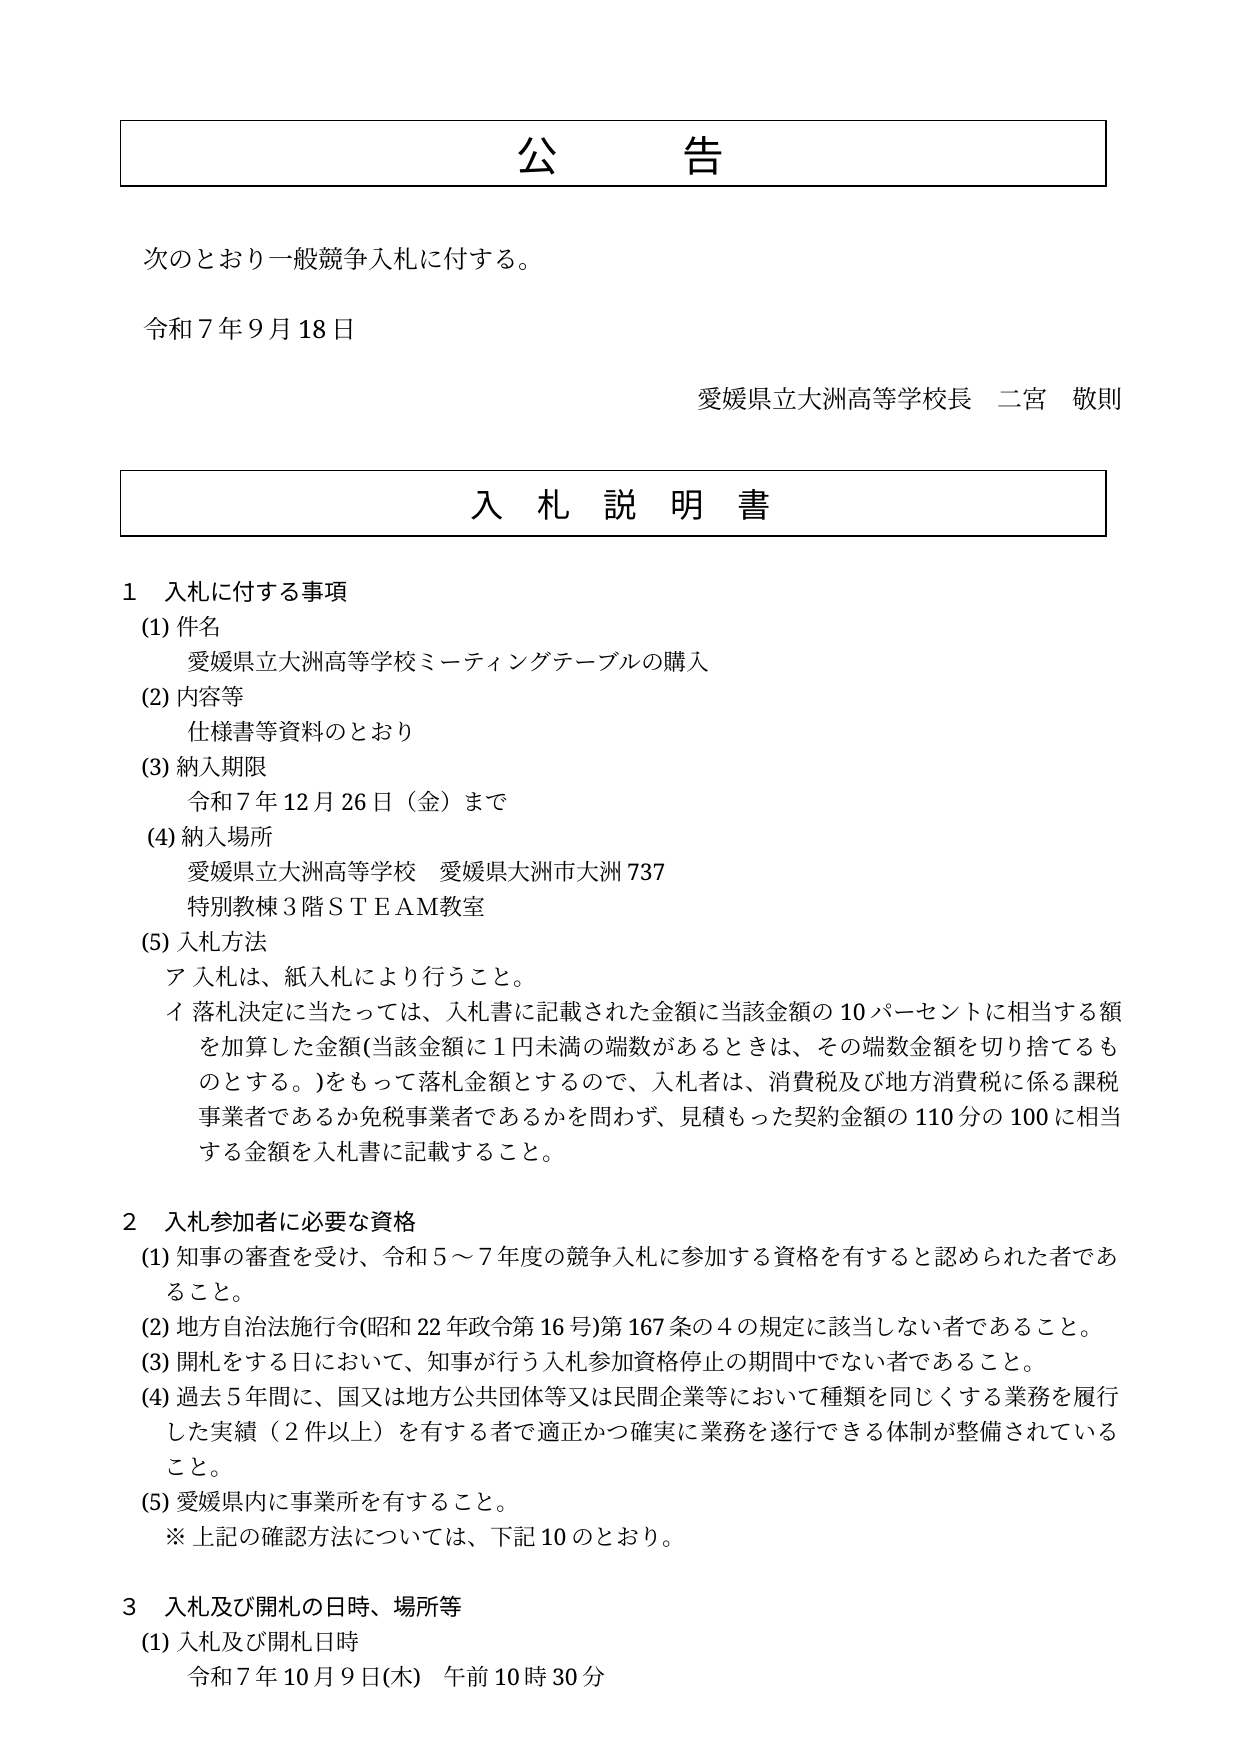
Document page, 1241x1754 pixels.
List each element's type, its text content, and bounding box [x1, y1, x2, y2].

text ２ 入札参加者に必要な資格 [118, 1203, 1122, 1238]
text 特別教棟３階ＳＴＥＡＭ教室 [187, 888, 1122, 923]
text ア 入札は、紙入札により行うこと。 [164, 958, 1122, 993]
text (1) 件名 [141, 608, 1122, 643]
text (5) 愛媛県内に事業所を有すること。 [141, 1483, 1122, 1518]
text １ 入札に付する事項 [118, 573, 1122, 608]
text 愛媛県立大洲高等学校 愛媛県大洲市大洲737 [187, 853, 1122, 888]
text 仕様書等資料のとおり [187, 713, 1122, 748]
text (4) 納入場所 [141, 818, 1122, 853]
text イ 落札決定に当たっては、入札書に記載された金額に当該金額の10パーセントに相当する額を加算した金額(当該金額に１円未満の端数があるときは、その端数金額を切り捨てるものとする。)をもって落札金額とするので、入札者は、消費税及び地方消費税に係る課税事業者であるか免税事業者であるかを問わず、見積もった契約金額の110分の 100に相当する金額を入札書に記載すること。 [164, 993, 1122, 1168]
text (1) 知事の審査を受け、令和５～７年度の競争入札に参加する資格を有すると認められた者であること。 [141, 1238, 1122, 1308]
text ※ 上記の確認方法については、下記10のとおり。 [141, 1518, 1122, 1553]
text 令和７年10月９日(木) 午前10時30分 [187, 1658, 1122, 1693]
text 次のとおり一般競争入札に付する。 [118, 223, 1122, 293]
text (2) 地方自治法施行令(昭和22年政令第16号)第 167条の４の規定に該当しない者であること。 [141, 1308, 1122, 1343]
text 令和７年12月26日（金）まで [187, 783, 1122, 818]
text 入 札 説 明 書 [118, 468, 1122, 538]
text (4) 過去５年間に、国又は地方公共団体等又は民間企業等において種類を同じくする業務を履行した実績（２件以上）を有する者で適正かつ確実に業務を遂行できる体制が整備されていること。 [141, 1378, 1122, 1483]
text (1) 入札及び開札日時 [141, 1623, 1122, 1658]
text (3) 開札をする日において、知事が行う入札参加資格停止の期間中でない者であること。 [141, 1343, 1122, 1378]
text (5) 入札方法 [141, 923, 1122, 958]
text (2) 内容等 [141, 678, 1122, 713]
text 愛媛県立大洲高等学校ミーティングテーブルの購入 [187, 643, 1122, 678]
text 愛媛県立大洲高等学校長 二宮 敬則 [118, 363, 1122, 433]
text 令和７年９月18日 [118, 293, 1122, 363]
text (3) 納入期限 [141, 748, 1122, 783]
text 公 告 [118, 118, 1122, 188]
text ３ 入札及び開札の日時、場所等 [118, 1588, 1122, 1623]
